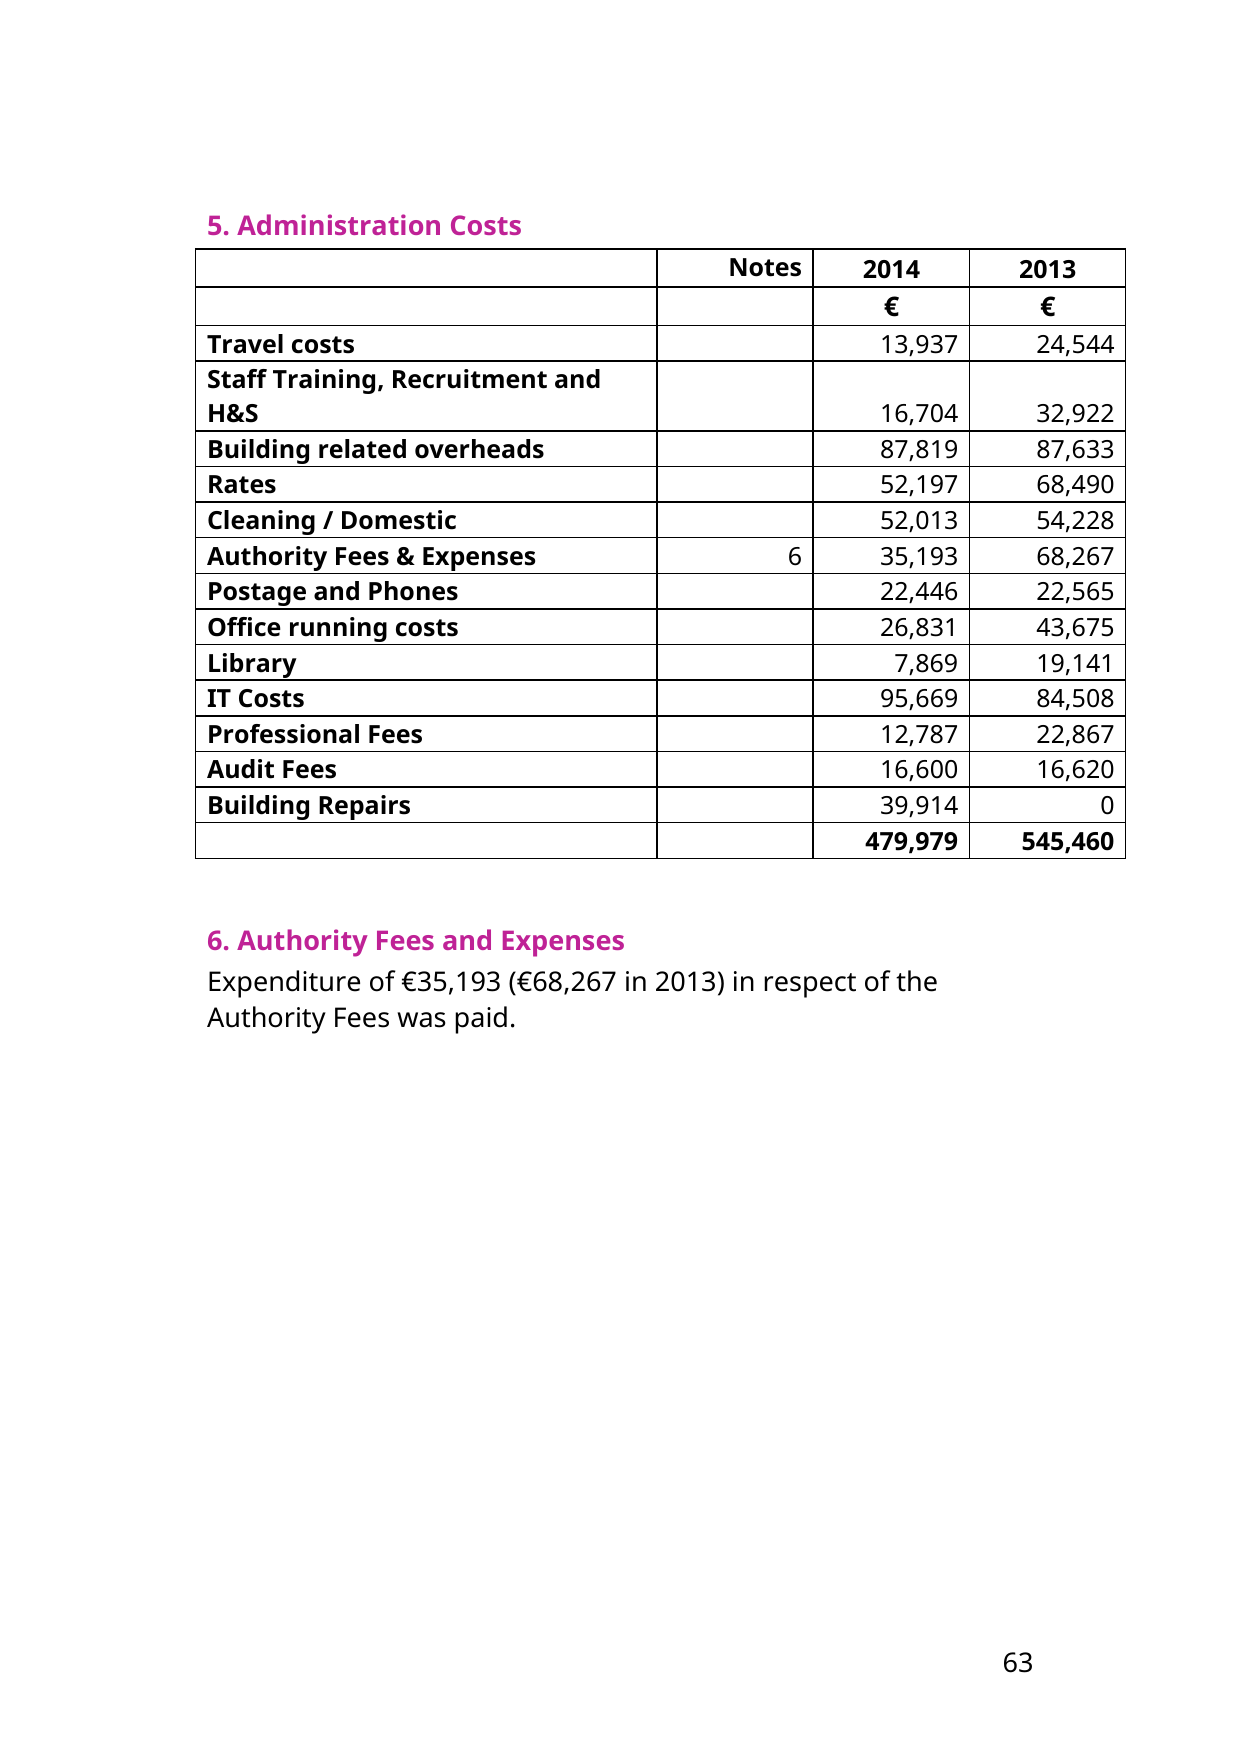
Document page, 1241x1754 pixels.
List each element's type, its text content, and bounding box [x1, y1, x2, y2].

table_cell 22,867 [970, 717, 1125, 751]
table_cell 479,979 [814, 823, 969, 857]
table_cell [658, 288, 812, 325]
table_cell 52,197 [814, 467, 969, 501]
table_cell Building Repairs [196, 788, 656, 822]
table_cell Building related overheads [196, 432, 656, 466]
table_cell € [814, 288, 969, 325]
table_cell 16,704 [814, 362, 969, 430]
table_cell 24,544 [970, 326, 1125, 360]
table_cell 19,141 [970, 645, 1125, 679]
table_cell [196, 288, 656, 325]
table_cell 68,267 [970, 538, 1125, 572]
table_cell [658, 717, 812, 751]
table_cell € [970, 288, 1125, 325]
table_cell [658, 681, 812, 715]
table_cell [658, 326, 812, 360]
table_cell 43,675 [970, 610, 1125, 644]
table_cell 54,228 [970, 503, 1125, 537]
table_cell 545,460 [970, 823, 1125, 857]
table_cell 26,831 [814, 610, 969, 644]
table_cell 95,669 [814, 681, 969, 715]
table_cell [658, 752, 812, 786]
table_cell Authority Fees & Expenses [196, 538, 656, 572]
table_cell Travel costs [196, 326, 656, 360]
table_cell [658, 574, 812, 608]
table_cell [658, 432, 812, 466]
table_cell Audit Fees [196, 752, 656, 786]
table_cell 12,787 [814, 717, 969, 751]
table_cell Rates [196, 467, 656, 501]
subtitle 6. Authority Fees and Expenses [207, 921, 1033, 958]
subtitle 5. Administration Costs [207, 207, 1033, 244]
table_cell Office running costs [196, 610, 656, 644]
table_cell [196, 823, 656, 857]
table_cell 16,600 [814, 752, 969, 786]
table_cell 6 [658, 538, 812, 572]
table_cell 35,193 [814, 538, 969, 572]
table_cell [658, 823, 812, 857]
table_header 2013 [970, 250, 1125, 286]
table_cell 84,508 [970, 681, 1125, 715]
table_cell [658, 362, 812, 430]
table_cell Postage and Phones [196, 574, 656, 608]
table_cell 0 [970, 788, 1125, 822]
table_header 2014 [814, 250, 969, 286]
table_cell Professional Fees [196, 717, 656, 751]
table_cell 16,620 [970, 752, 1125, 786]
table_cell 87,819 [814, 432, 969, 466]
table_cell 22,565 [970, 574, 1125, 608]
table_cell 32,922 [970, 362, 1125, 430]
table_cell 13,937 [814, 326, 969, 360]
table_cell IT Costs [196, 681, 656, 715]
table_cell Staff Training, Recruitment and H&S [196, 362, 656, 430]
table_cell Cleaning / Domestic [196, 503, 656, 537]
table_cell 39,914 [814, 788, 969, 822]
table_cell 68,490 [970, 467, 1125, 501]
table_cell 22,446 [814, 574, 969, 608]
table_header Notes [658, 250, 812, 286]
table_cell [658, 788, 812, 822]
table_header [196, 250, 656, 286]
table_cell [658, 467, 812, 501]
table_cell Library [196, 645, 656, 679]
table_cell 52,013 [814, 503, 969, 537]
table_cell 87,633 [970, 432, 1125, 466]
table_cell [658, 503, 812, 537]
text Expenditure of €35,193 (€68,267 in 2013) in respect of the Authority Fees was paid. [207, 962, 1033, 1036]
table_cell [658, 610, 812, 644]
table_cell [658, 645, 812, 679]
table_cell 7,869 [814, 645, 969, 679]
